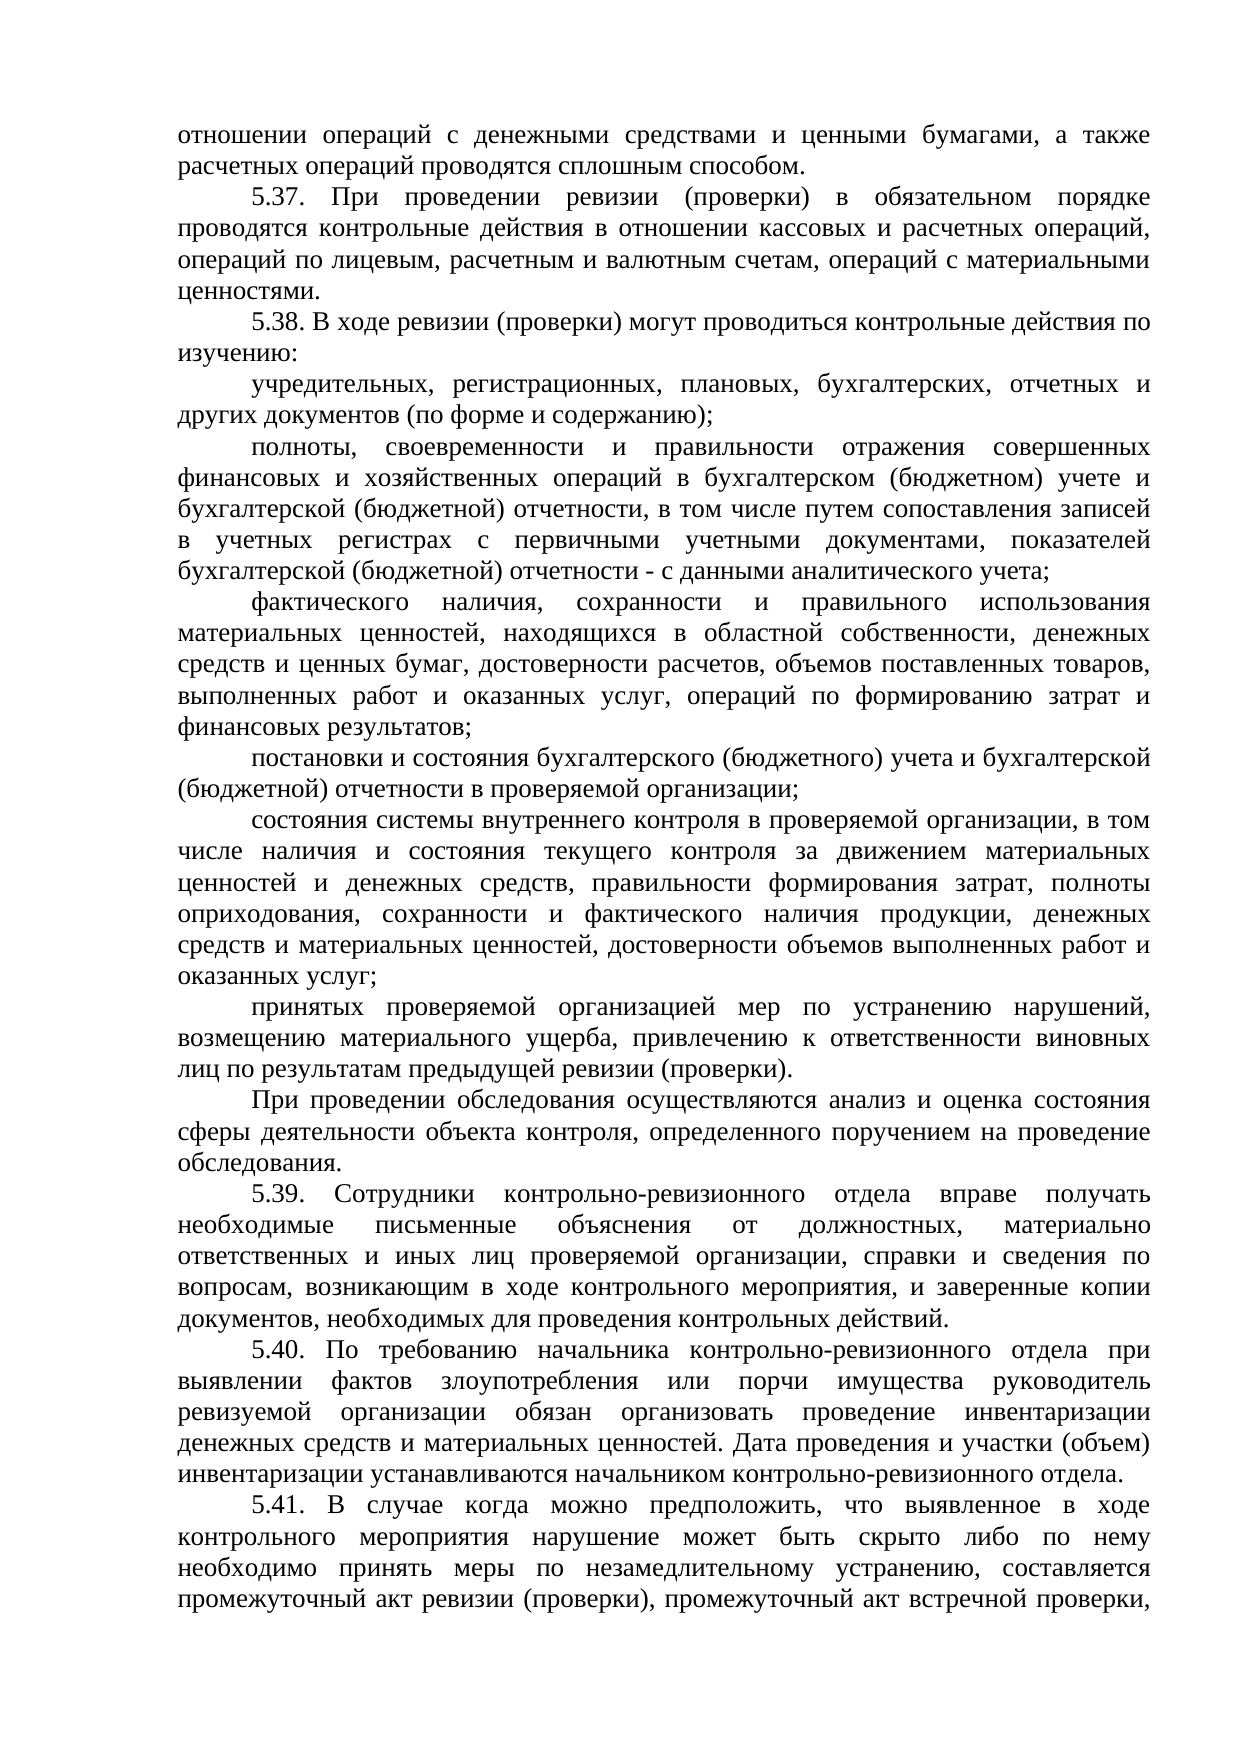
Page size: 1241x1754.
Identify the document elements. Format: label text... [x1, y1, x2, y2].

text 5.39. Сотрудники контрольно-ревизионного отдела вправе получать необходимые письменные объяснения от должностных, материально ответственных и иных лиц проверяемой организации, справки и сведения по вопросам, возникающим в ходе контрольного мероприятия, и заверенные копии документов, необходимых для проведения контрольных действий. [177, 1177, 1152, 1333]
text принятых проверяемой организацией мер по устранению нарушений, возмещению материального ущерба, привлечению к ответственности виновных лиц по результатам предыдущей ревизии (проверки). [177, 990, 1152, 1084]
text полноты, своевременности и правильности отражения совершенных финансовых и хозяйственных операций в бухгалтерском (бюджетном) учете и бухгалтерской (бюджетной) отчетности, в том числе путем сопоставления записей в учетных регистрах с первичными учетными документами, показателей бухгалтерской (бюджетной) отчетности - с данными аналитического учета; [177, 429, 1152, 585]
text 5.40. По требованию начальника контрольно-ревизионного отдела при выявлении фактов злоупотребления или порчи имущества руководитель ревизуемой организации обязан организовать проведение инвентаризации денежных средств и материальных ценностей. Дата проведения и участки (объем) инвентаризации устанавливаются начальником контрольно-ревизионного отдела. [177, 1333, 1152, 1488]
text постановки и состояния бухгалтерского (бюджетного) учета и бухгалтерской (бюджетной) отчетности в проверяемой организации; [177, 741, 1152, 803]
text При проведении обследования осуществляются анализ и оценка состояния сферы деятельности объекта контроля, определенного поручением на проведение обследования. [177, 1084, 1152, 1177]
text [177, 118, 1152, 180]
text 5.37. При проведении ревизии (проверки) в обязательном порядке проводятся контрольные действия в отношении кассовых и расчетных операций, операций по лицевым, расчетным и валютным счетам, операций с материальными ценностями. [177, 180, 1152, 305]
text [177, 1488, 1152, 1613]
text фактического наличия, сохранности и правильного использования материальных ценностей, находящихся в областной собственности, денежных средств и ценных бумаг, достоверности расчетов, объемов поставленных товаров, выполненных работ и оказанных услуг, операций по формированию затрат и финансовых результатов; [177, 585, 1152, 741]
text учредительных, регистрационных, плановых, бухгалтерских, отчетных и других документов (по форме и содержанию); [177, 367, 1152, 429]
text 5.38. В ходе ревизии (проверки) могут проводиться контрольные действия по изучению: [177, 305, 1152, 367]
text состояния системы внутреннего контроля в проверяемой организации, в том числе наличия и состояния текущего контроля за движением материальных ценностей и денежных средств, правильности формирования затрат, полноты оприходования, сохранности и фактического наличия продукции, денежных средств и материальных ценностей, достоверности объемов выполненных работ и оказанных услуг; [177, 803, 1152, 990]
